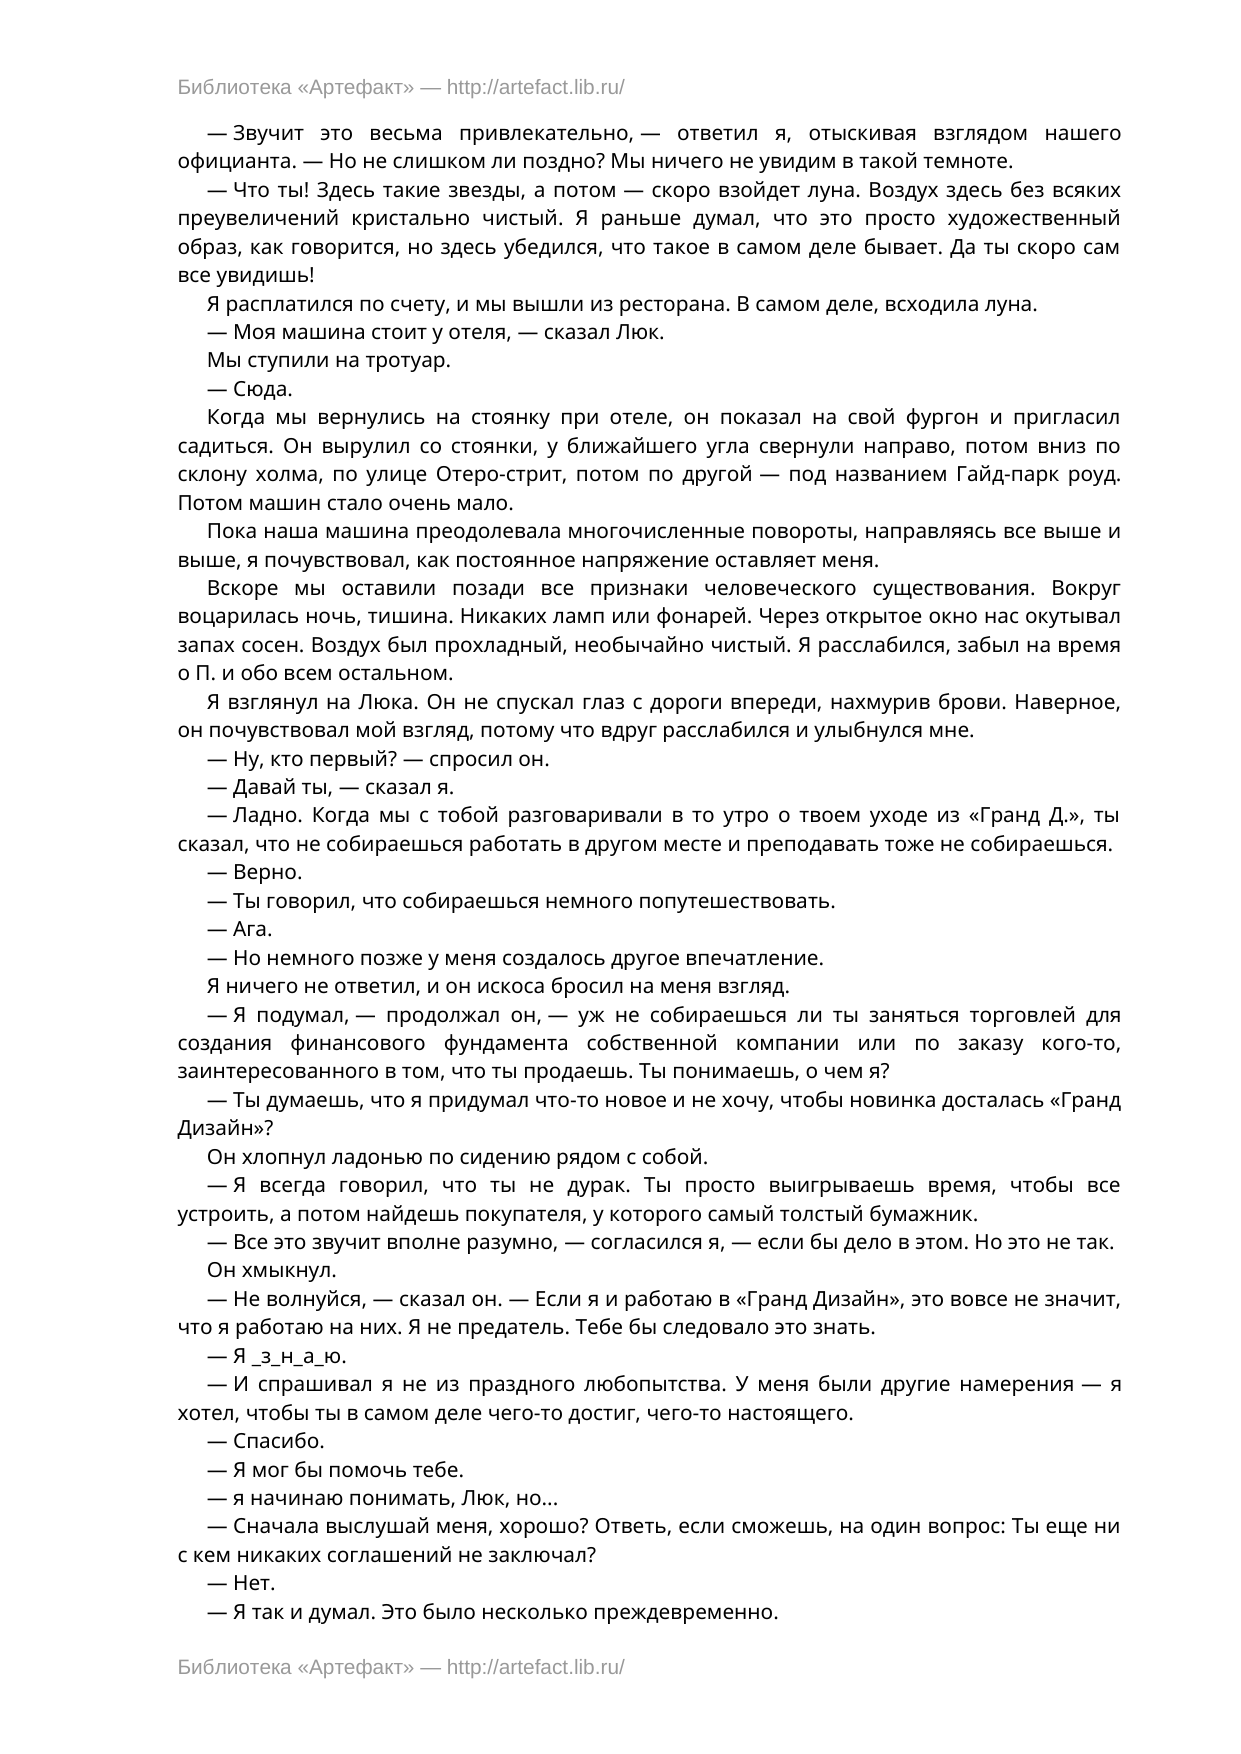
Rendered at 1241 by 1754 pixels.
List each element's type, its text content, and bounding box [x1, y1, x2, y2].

text — Нет. [177, 1568, 1122, 1597]
text — Ты говорил, что собираешься немного попутешествовать. [177, 886, 1122, 914]
text — Верно. [177, 857, 1122, 886]
text — Ну, кто первый? — спросил он. [177, 744, 1122, 772]
text — Звучит это весьма привлекательно, — ответил я, отыскивая взглядом нашего официанта. — Но не слишком ли поздно? Мы ничего не увидим в такой темноте. [177, 118, 1122, 175]
text Он хмыкнул. [177, 1256, 1122, 1284]
text Вскоре мы оставили позади все признаки человеческого существования. Вокруг воцарилась ночь, тишина. Никаких ламп или фонарей. Через открытое окно нас окутывал запах сосен. Воздух был прохладный, необычайно чистый. Я расслабился, забыл на время о П. и обо всем остальном. [177, 573, 1122, 687]
text — Ты думаешь, что я придумал что-то новое и не хочу, чтобы новинка досталась «Гранд Дизайн»? [177, 1085, 1122, 1142]
text — Я мог бы помочь тебе. [177, 1455, 1122, 1483]
text Пока наша машина преодолевала многочисленные повороты, направляясь все выше и выше, я почувствовал, как постоянное напряжение оставляет меня. [177, 516, 1122, 573]
text Он хлопнул ладонью по сидению рядом с собой. [177, 1142, 1122, 1170]
text — Ага. [177, 914, 1122, 943]
text — Ладно. Когда мы с тобой разговаривали в то утро о твоем уходе из «Гранд Д.», ты сказал, что не собираешься работать в другом месте и преподавать тоже не собираешься. [177, 801, 1122, 857]
text — Не волнуйся, — сказал он. — Если я и работаю в «Гранд Дизайн», это вовсе не значит, что я работаю на них. Я не предатель. Тебе бы следовало это знать. [177, 1284, 1122, 1341]
text — Моя машина стоит у отеля, — сказал Люк. [177, 317, 1122, 346]
text — И спрашивал я не из праздного любопытства. У меня были другие намерения — я хотел, чтобы ты в самом деле чего-то достиг, чего-то настоящего. [177, 1369, 1122, 1426]
text — Сначала выслушай меня, хорошо? Ответь, если сможешь, на один вопрос: Ты еще ни с кем никаких соглашений не заключал? [177, 1512, 1122, 1568]
text Мы ступили на тротуар. [177, 346, 1122, 374]
text — Все это звучит вполне разумно, — согласился я, — если бы дело в этом. Но это не так. [177, 1227, 1122, 1256]
text — я начинаю понимать, Люк, но... [177, 1483, 1122, 1512]
text — Спасибо. [177, 1426, 1122, 1455]
text — Я _з_н_а_ю. [177, 1341, 1122, 1369]
text — Я так и думал. Это было несколько преждевременно. [177, 1597, 1122, 1625]
text — Я всегда говорил, что ты не дурак. Ты просто выигрываешь время, чтобы все устроить, а потом найдешь покупателя, у которого самый толстый бумажник. [177, 1170, 1122, 1227]
text — Давай ты, — сказал я. [177, 772, 1122, 801]
text — Что ты! Здесь такие звезды, а потом — скоро взойдет луна. Воздух здесь без всяких преувеличений кристально чистый. Я раньше думал, что это просто художественный образ, как говорится, но здесь убедился, что такое в самом деле бывает. Да ты скоро сам все увидишь! [177, 175, 1122, 289]
text Когда мы вернулись на стоянку при отеле, он показал на свой фургон и пригласил садиться. Он вырулил со стоянки, у ближайшего угла свернули направо, потом вниз по склону холма, по улице Отеро-стрит, потом по другой — под названием Гайд-парк роуд. Потом машин стало очень мало. [177, 402, 1122, 516]
text Я взглянул на Люка. Он не спускал глаз с дороги впереди, нахмурив брови. Наверное, он почувствовал мой взгляд, потому что вдруг расслабился и улыбнулся мне. [177, 687, 1122, 744]
text — Сюда. [177, 374, 1122, 402]
text Я ничего не ответил, и он искоса бросил на меня взгляд. [177, 971, 1122, 1000]
text Я расплатился по счету, и мы вышли из ресторана. В самом деле, всходила луна. [177, 289, 1122, 317]
text — Я подумал, — продолжал он, — уж не собираешься ли ты заняться торговлей для создания финансового фундамента собственной компании или по заказу кого-то, заинтересованного в том, что ты продаешь. Ты понимаешь, о чем я? [177, 1000, 1122, 1085]
text — Но немного позже у меня создалось другое впечатление. [177, 943, 1122, 971]
